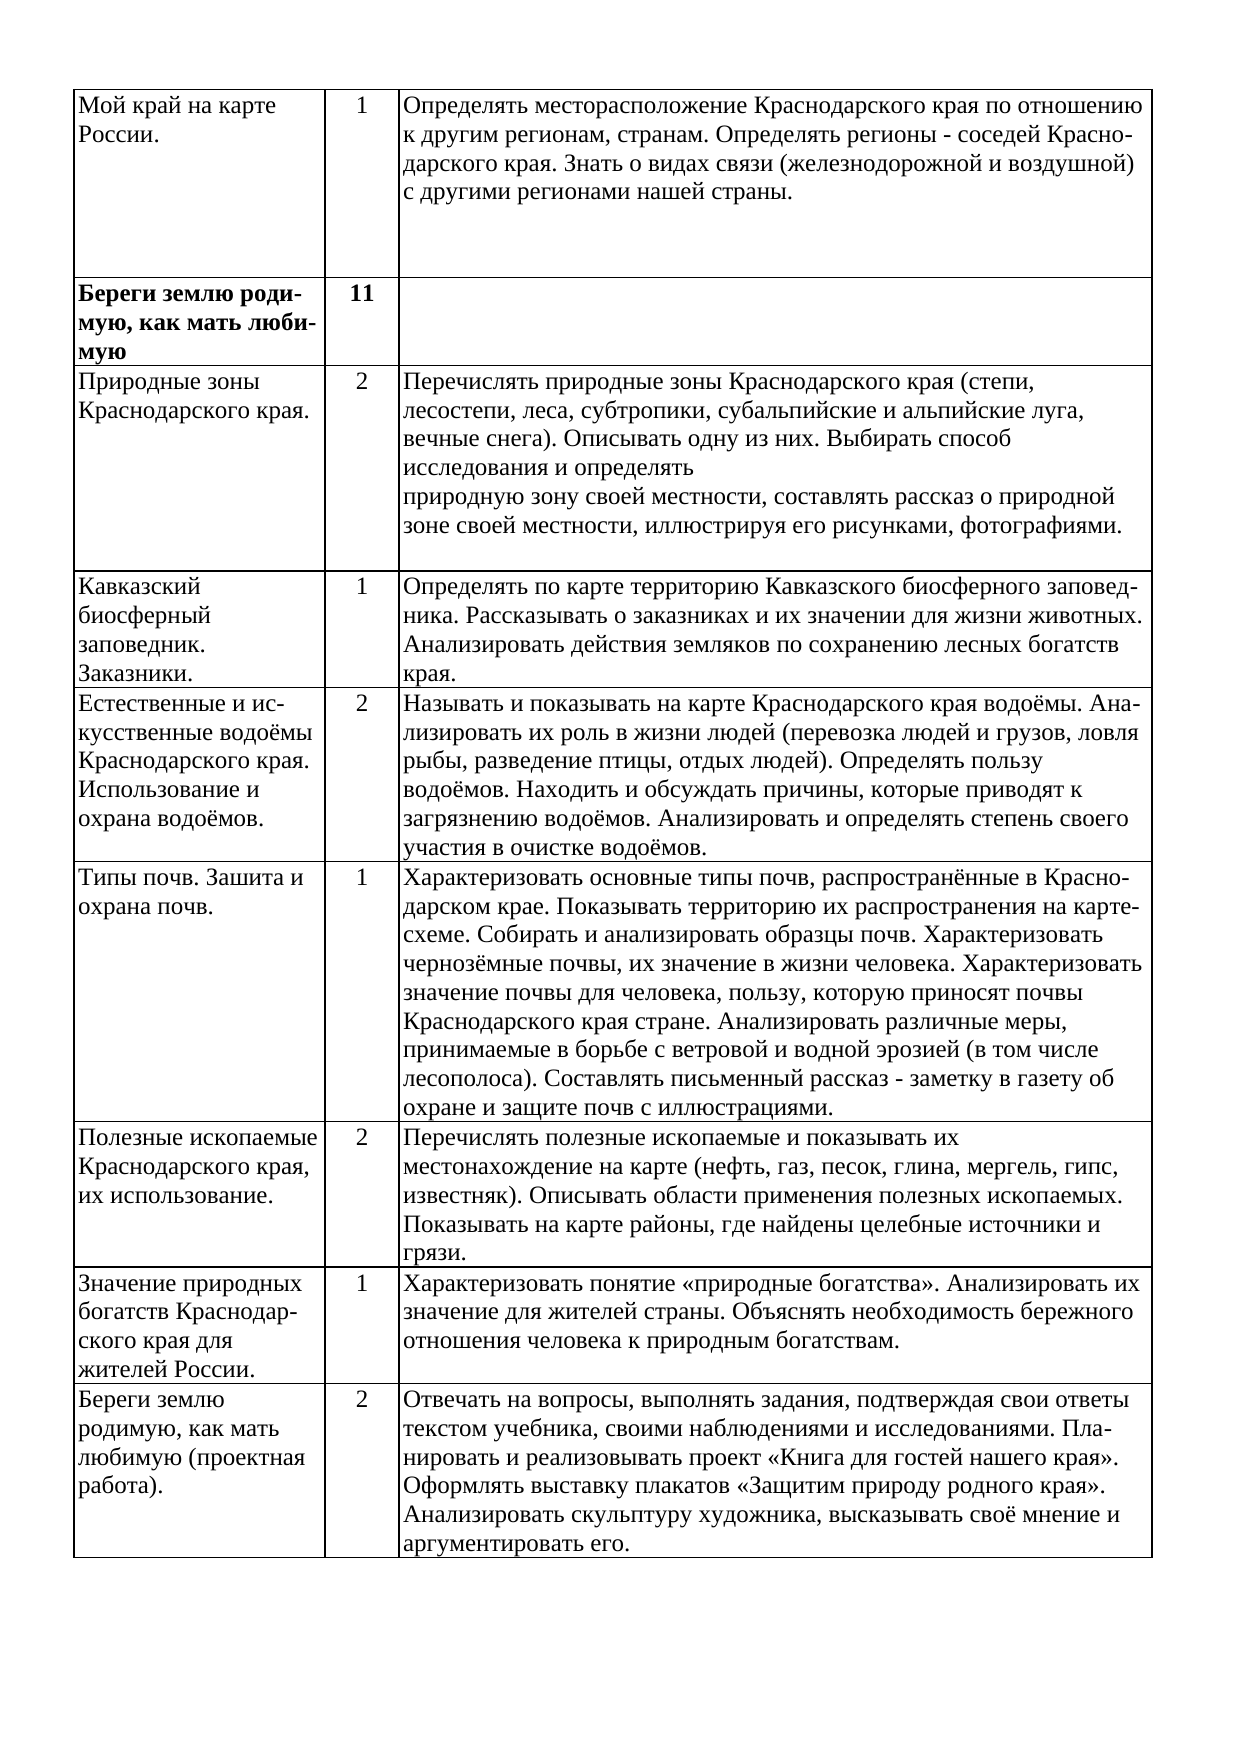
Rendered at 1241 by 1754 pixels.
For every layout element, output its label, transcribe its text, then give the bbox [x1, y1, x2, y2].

table_cell Перечислять полезные ископаемые и показывать их местонахождение на карте (нефть, газ, песок, глина, мергель, гипс, известняк). Описывать области применения полезных ископаемых. Показывать на карте районы, где найдены целебные источники и грязи. [400, 1122, 1151, 1266]
table_cell 2 [326, 366, 398, 570]
table_cell Перечислять природные зоны Краснодарского края (степи, лесостепи, леса, субтропики, субальпийские и альпийские луга, вечные снега). Описывать одну из них. Выбирать способ исследования и определять природную зону своей местности, составлять рассказ о природной зоне своей местности, иллюстрируя его рисунками, фотографиями. [400, 366, 1151, 570]
table_cell Мой край на карте России. [75, 90, 324, 277]
table_cell Характеризовать понятие «природные богатства». Анализировать их значение для жителей страны. Объяснять необходимость бережного отношения человека к природным богатствам. [400, 1268, 1151, 1383]
table_cell 2 [326, 688, 398, 861]
table_cell Отвечать на вопросы, выполнять задания, подтверждая свои ответы текстом учебника, своими наблюдениями и исследованиями. Планировать и реализовывать проект «Книга для гостей нашего края». Оформлять выставку плакатов «Защитим природу родного края». Анализировать скульптуру художника, высказывать своё мнение и аргументировать его. [400, 1384, 1151, 1557]
table_cell Береги землю родимую, как мать любимую [75, 278, 324, 364]
table_cell Естественные и искусственные водоёмы Краснодарского края. Использование и охрана водоёмов. [75, 688, 324, 861]
table_cell 2 [326, 1384, 398, 1557]
table_cell 2 [326, 1122, 398, 1266]
table_cell Характеризовать основные типы почв, распространённые в Краснодарском крае. Показывать территорию их распространения на карте-схеме. Собирать и анализировать образцы почв. Характеризовать чернозёмные почвы, их значение в жизни человека. Характеризовать значение почвы для человека, пользу, которую приносят почвы Краснодарского края стране. Анализировать различные меры, принимаемые в борьбе с ветровой и водной эрозией (в том числе лесополоса). Составлять письменный рассказ - заметку в газету об охране и защите почв с иллюстрациями. [400, 862, 1151, 1121]
table_cell 1 [326, 1268, 398, 1383]
table_cell 11 [326, 278, 398, 364]
table_cell Называть и показывать на карте Краснодарского края водоёмы. Анализировать их роль в жизни людей (перевозка людей и грузов, ловля рыбы, разведение птицы, отдых людей). Определять пользу водоёмов. Находить и обсуждать причины, которые приводят к загрязнению водоёмов. Анализировать и определять степень своего участия в очистке водоёмов. [400, 688, 1151, 861]
table_cell Значение природных богатств Краснодарского края для жителей России. [75, 1268, 324, 1383]
table_cell Береги землю родимую, как мать любимую (проектная работа). [75, 1384, 324, 1557]
table_cell Природные зоны Краснодарского края. [75, 366, 324, 570]
table_cell 1 [326, 572, 398, 686]
table_cell Определять по карте территорию Кавказского биосферного заповедника. Рассказывать о заказниках и их значении для жизни животных. Анализировать действия земляков по сохранению лесных богатств края. [400, 572, 1151, 686]
table_cell 1 [326, 862, 398, 1121]
table_cell Кавказский биосферный заповедник. Заказники. [75, 572, 324, 686]
table_cell Полезные ископаемые Краснодарского края, их использование. [75, 1122, 324, 1266]
table_cell 1 [326, 90, 398, 277]
table_cell Определять месторасположение Краснодарского края по отношению к другим регионам, странам. Определять регионы - соседей Краснодарского края. Знать о видах связи (железнодорожной и воздушной) с другими регионами нашей страны. [400, 90, 1151, 277]
table_cell Типы почв. Зашита и охрана почв. [75, 862, 324, 1121]
table_cell [400, 278, 1151, 364]
